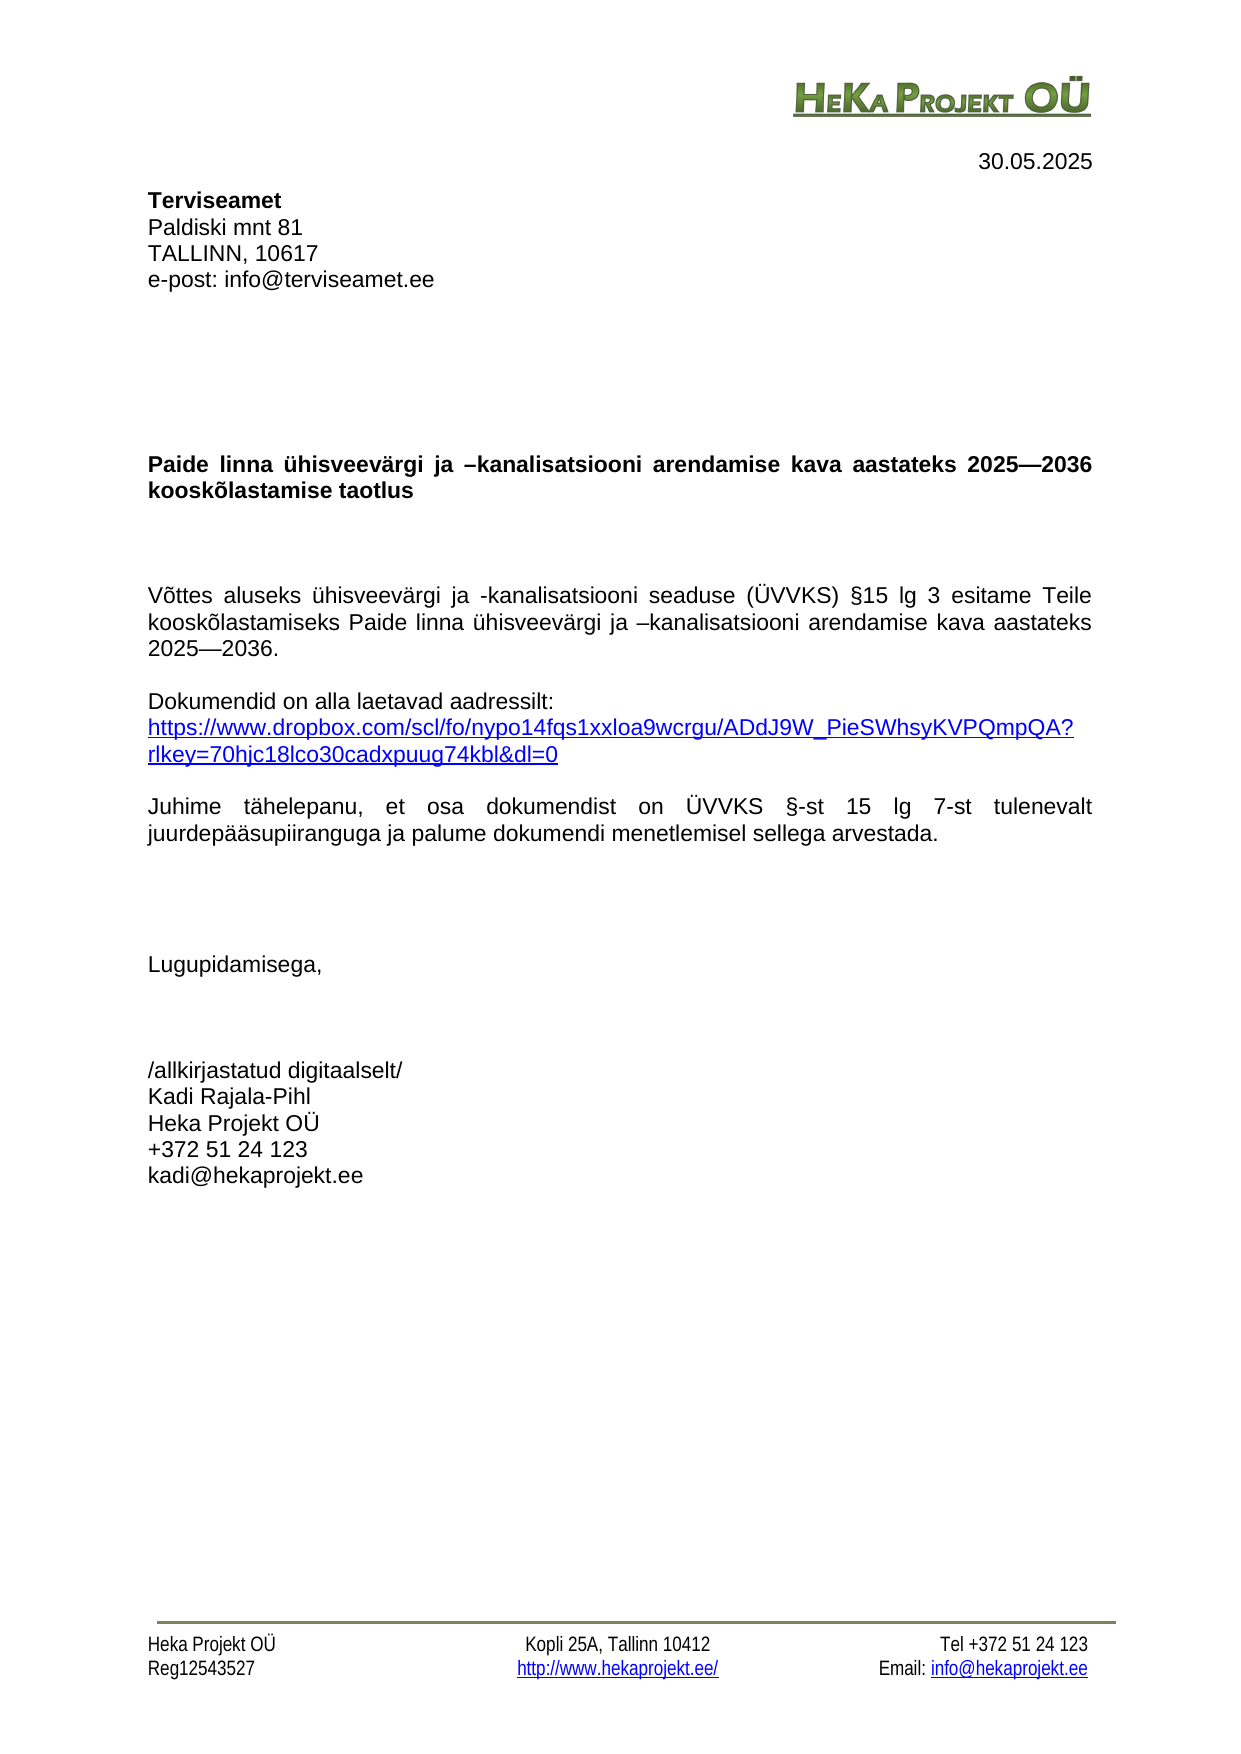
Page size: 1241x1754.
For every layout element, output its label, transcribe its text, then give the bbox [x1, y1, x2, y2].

text Paldiski mnt 81 [148, 213, 1093, 240]
text Terviseamet [148, 187, 1093, 213]
text Paide linna ühisveevärgi ja –kanalisatsiooni arendamise kava aastateks 2025—2036 kooskõlastamise taotlus [148, 451, 1093, 503]
text Lugupidamisega, [148, 951, 1093, 978]
text kadi@hekaprojekt.ee [148, 1162, 1093, 1188]
text Võttes aluseks ühisveevärgi ja -kanalisatsiooni seaduse (ÜVVKS) §15 lg 3 esitame Teile kooskõlastamiseks Paide linna ühisveevärgi ja –kanalisatsiooni arendamise kava aastateks 2025—2036. [148, 582, 1093, 661]
text e-post: info@terviseamet.ee [148, 266, 1093, 292]
text Heka Projekt OÜ [148, 1109, 1093, 1136]
text Dokumendid on alla laetavad aadressilt: [148, 688, 1093, 714]
text https://www.dropbox.com/scl/fo/nypo14fqs1xxloa9wcrgu/ADdJ9W_PieSWhsyKVPQmpQA?rlkey=70hjc18lco30cadxpuug74kbl&dl=0 [148, 714, 1093, 767]
text Kadi Rajala-Pihl [148, 1083, 1093, 1109]
text /allkirjastatud digitaalselt/ [148, 1057, 1093, 1083]
text Juhime tähelepanu, et osa dokumendist on ÜVVKS §-st 15 lg 7-st tulenevalt juurdepääsupiiranguga ja palume dokumendi menetlemisel sellega arvestada. [148, 793, 1093, 846]
picture [792, 73, 1093, 119]
text 30.05.2025 [148, 148, 1093, 174]
text TALLINN, 10617 [148, 240, 1093, 266]
text +372 51 24 123 [148, 1136, 1093, 1162]
